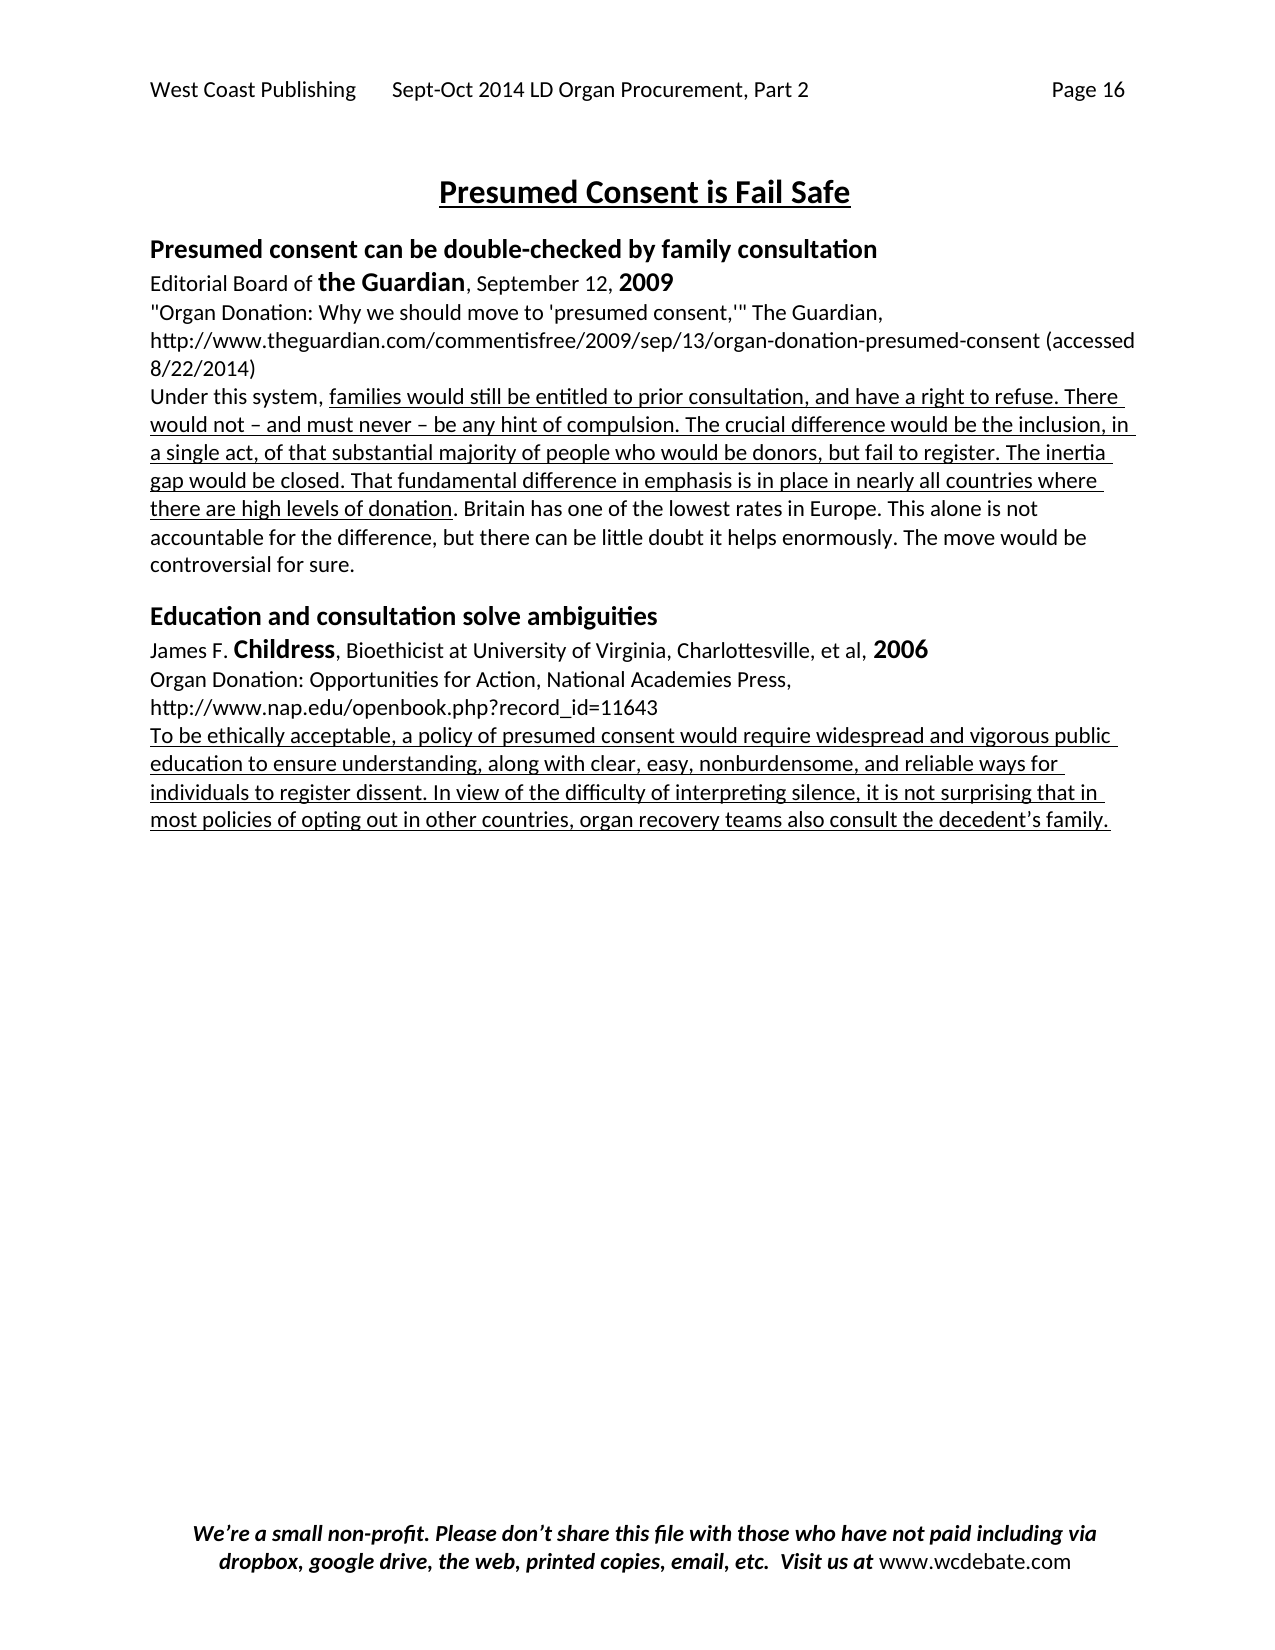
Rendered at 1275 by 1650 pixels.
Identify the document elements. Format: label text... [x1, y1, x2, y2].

subtitle Presumed consent can be double-checked by family consultation [150, 232, 1140, 265]
text Organ Donation: Opportunities for Action, National Academies Press, http://www.nap.edu/openbook.php?record_id=11643 [150, 666, 1140, 722]
text Under this system, families would still be entitled to prior consultation, and have a right to refuse. There would not – and must never – be any hint of compulsion. The crucial difference would be the inclusion, in a single act, of that substantial majority of people who would be donors, but fail to register. The inertia gap would be closed. That fundamental difference in emphasis is in place in nearly all countries where there are high levels of donation. Britain has one of the lowest rates in Europe. This alone is not accountable for the difference, but there can be little doubt it helps enormously. The move would be controversial for sure. [150, 382, 1140, 579]
subtitle Presumed Consent is Fail Safe [150, 171, 1140, 212]
subtitle Education and consultation solve ambiguities [150, 599, 1140, 632]
text To be ethically acceptable, a policy of presumed consent would require widespread and vigorous public education to ensure understanding, along with clear, easy, nonburdensome, and reliable ways for individuals to register dissent. In view of the difficulty of interpreting silence, it is not surprising that in most policies of opting out in other countries, organ recovery teams also consult the decedent’s family. [150, 722, 1140, 834]
text "Organ Donation: Why we should move to 'presumed consent,'" The Guardian, http://www.theguardian.com/commentisfree/2009/sep/13/organ-donation-presumed-consent (accessed 8/22/2014) [150, 298, 1140, 382]
text Editorial Board of the Guardian, September 12, 2009 [150, 265, 1140, 298]
text James F. Childress, Bioethicist at University of Virginia, Charlottesville, et al, 2006 [150, 632, 1140, 666]
